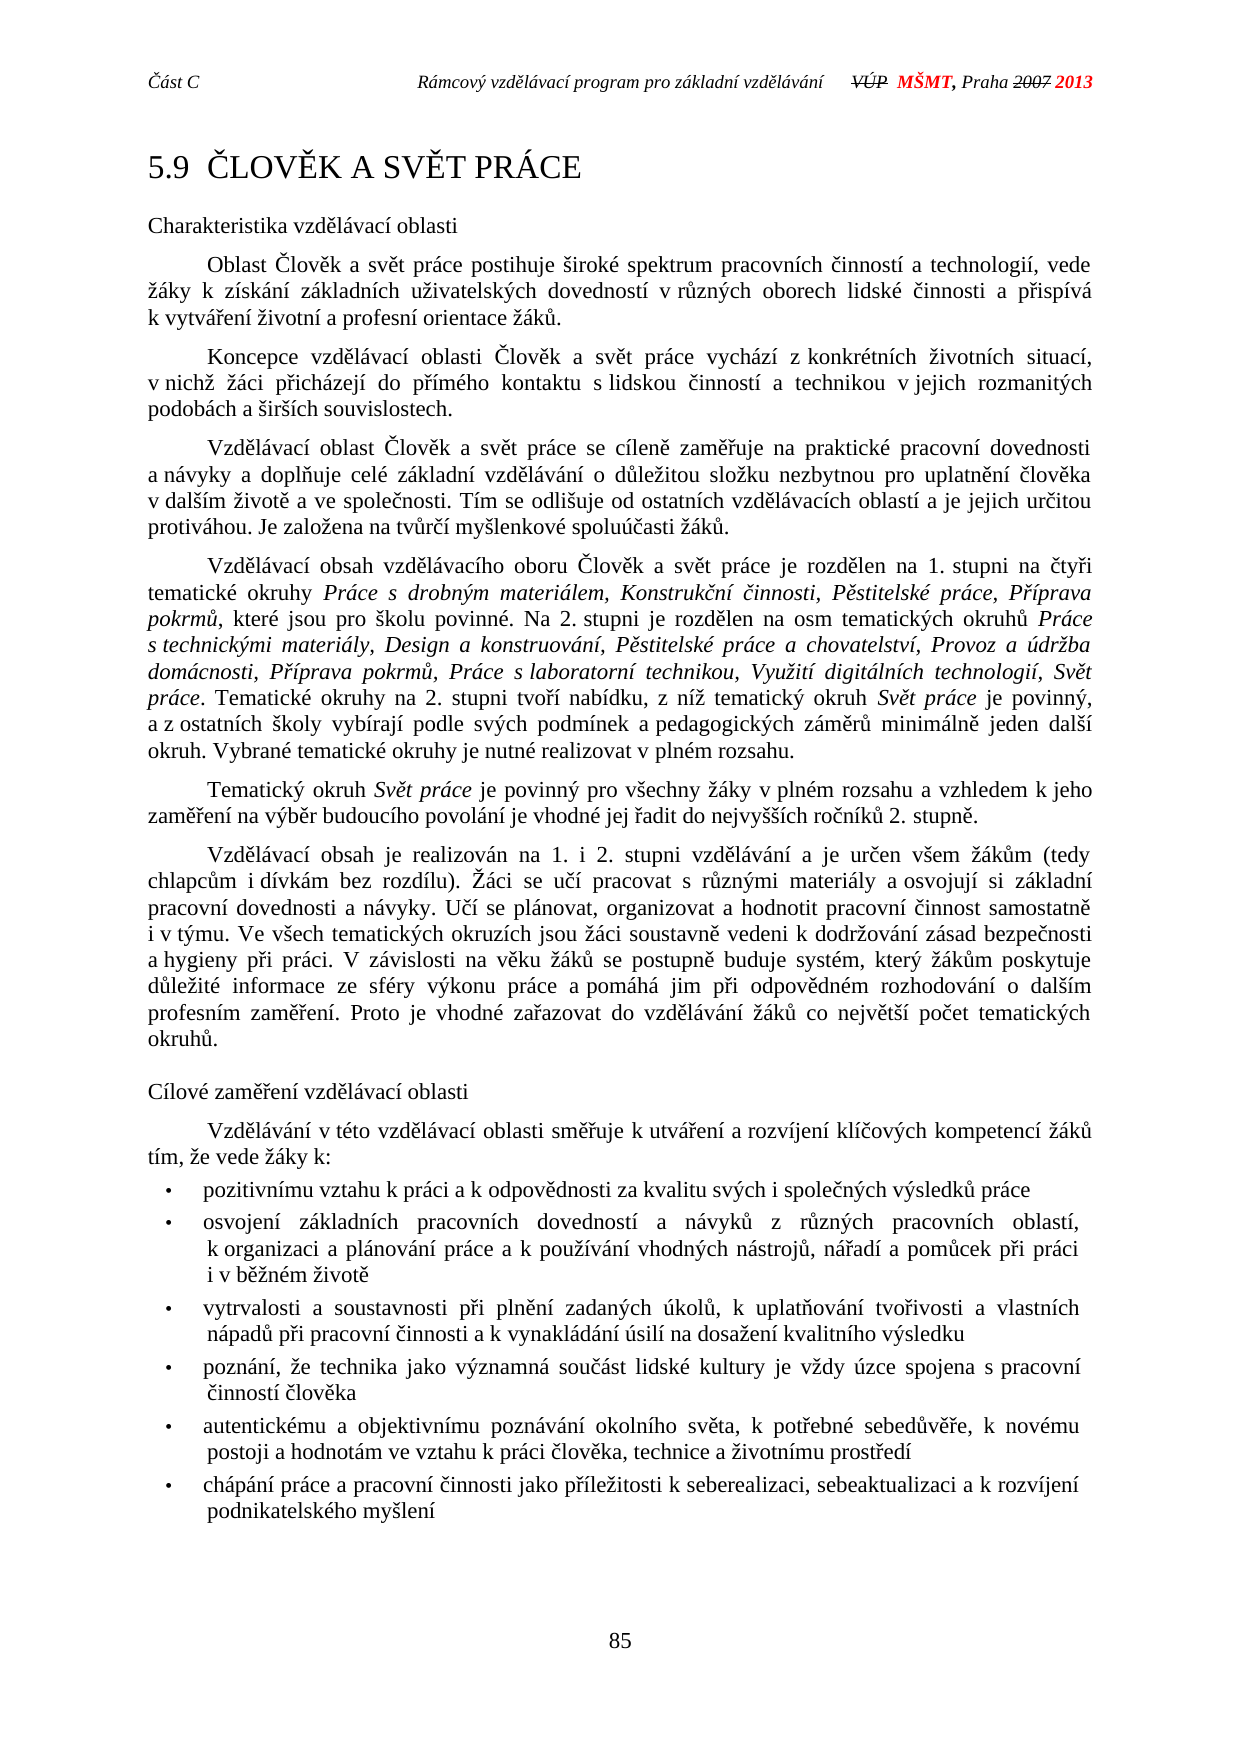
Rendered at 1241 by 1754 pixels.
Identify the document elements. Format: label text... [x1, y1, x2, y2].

text Vzdělávací obsah je realizován na 1. i 2. stupni vzdělávání a je určen všem žákům (tedy chlapcům i dívkám bez rozdílu). Žáci se učí pracovat s různými materiály a osvojují si základní pracovní dovednosti a návyky. Učí se plánovat, organizovat a hodnotit pracovní činnost samostatně i v týmu. Ve všech tematických okruzích jsou žáci soustavně vedeni k dodržování zásad bezpečnosti a hygieny při práci. V závislosti na věku žáků se postupně buduje systém, který žákům poskytuje důležité informace ze sféry výkonu práce a pomáhá jim při odpovědném rozhodování o dalším profesním zaměření. Proto je vhodné zařazovat do vzdělávání žáků co největší počet tematických okruhů. [148, 841, 1092, 1052]
text 5.9 ČLOVĚK A SVĚT PRÁCE [148, 148, 1092, 186]
text poznání, že technika jako významná součást lidské kultury je vždy úzce spojena s pracovní činností člověka [165, 1353, 1081, 1405]
text Charakteristika vzdělávací oblasti [148, 212, 1092, 239]
text pozitivnímu vztahu k práci a k odpovědnosti za kvalitu svých i společných výsledků práce [165, 1176, 1081, 1202]
text chápání práce a pracovní činnosti jako příležitosti k seberealizaci, sebeaktualizaci a k rozvíjení podnikatelského myšlení [165, 1471, 1081, 1523]
text Vzdělávací obsah vzdělávacího oboru Člověk a svět práce je rozdělen na 1. stupni na čtyři tematické okruhy Práce s drobným materiálem, Konstrukční činnosti, Pěstitelské práce, Příprava pokrmů, které jsou pro školu povinné. Na 2. stupni je rozdělen na osm tematických okruhů Práce s technickými materiály, Design a konstruování, Pěstitelské práce a chovatelství, Provoz a údržba domácnosti, Příprava pokrmů, Práce s laboratorní technikou, Využití digitálních technologií, Svět práce. Tematické okruhy na 2. stupni tvoří nabídku, z níž tematický okruh Svět práce je povinný, a z ostatních školy vybírají podle svých podmínek a pedagogických záměrů minimálně jeden další okruh. Vybrané tematické okruhy je nutné realizovat v plném rozsahu. [148, 552, 1092, 763]
text Tematický okruh Svět práce je povinný pro všechny žáky v plném rozsahu a vzhledem k jeho zaměření na výběr budoucího povolání je vhodné jej řadit do nejvyšších ročníků 2. stupně. [148, 776, 1092, 828]
text Vzdělávání v této vzdělávací oblasti směřuje k utváření a rozvíjení klíčových kompetencí žáků tím, že vede žáky k: [148, 1117, 1092, 1169]
text osvojení základních pracovních dovedností a návyků z různých pracovních oblastí, k organizaci a plánování práce a k používání vhodných nástrojů, nářadí a pomůcek při práci i v běžném životě [165, 1208, 1081, 1287]
text Cílové zaměření vzdělávací oblasti [148, 1078, 1092, 1104]
text autentickému a objektivnímu poznávání okolního světa, k potřebné sebedůvěře, k novému postoji a hodnotám ve vztahu k práci člověka, technice a životnímu prostředí [165, 1412, 1081, 1464]
text Koncepce vzdělávací oblasti Člověk a svět práce vychází z konkrétních životních situací, v nichž žáci přicházejí do přímého kontaktu s lidskou činností a technikou v jejich rozmanitých podobách a širších souvislostech. [148, 343, 1092, 422]
text vytrvalosti a soustavnosti při plnění zadaných úkolů, k uplatňování tvořivosti a vlastních nápadů při pracovní činnosti a k vynakládání úsilí na dosažení kvalitního výsledku [165, 1294, 1081, 1346]
text Vzdělávací oblast Člověk a svět práce se cíleně zaměřuje na praktické pracovní dovednosti a návyky a doplňuje celé základní vzdělávání o důležitou složku nezbytnou pro uplatnění člověka v dalším životě a ve společnosti. Tím se odlišuje od ostatních vzdělávacích oblastí a je jejich určitou protiváhou. Je založena na tvůrčí myšlenkové spoluúčasti žáků. [148, 434, 1092, 540]
text Oblast Člověk a svět práce postihuje široké spektrum pracovních činností a technologií, vede žáky k získání základních uživatelských dovedností v různých oborech lidské činnosti a přispívá k vytváření životní a profesní orientace žáků. [148, 251, 1092, 330]
